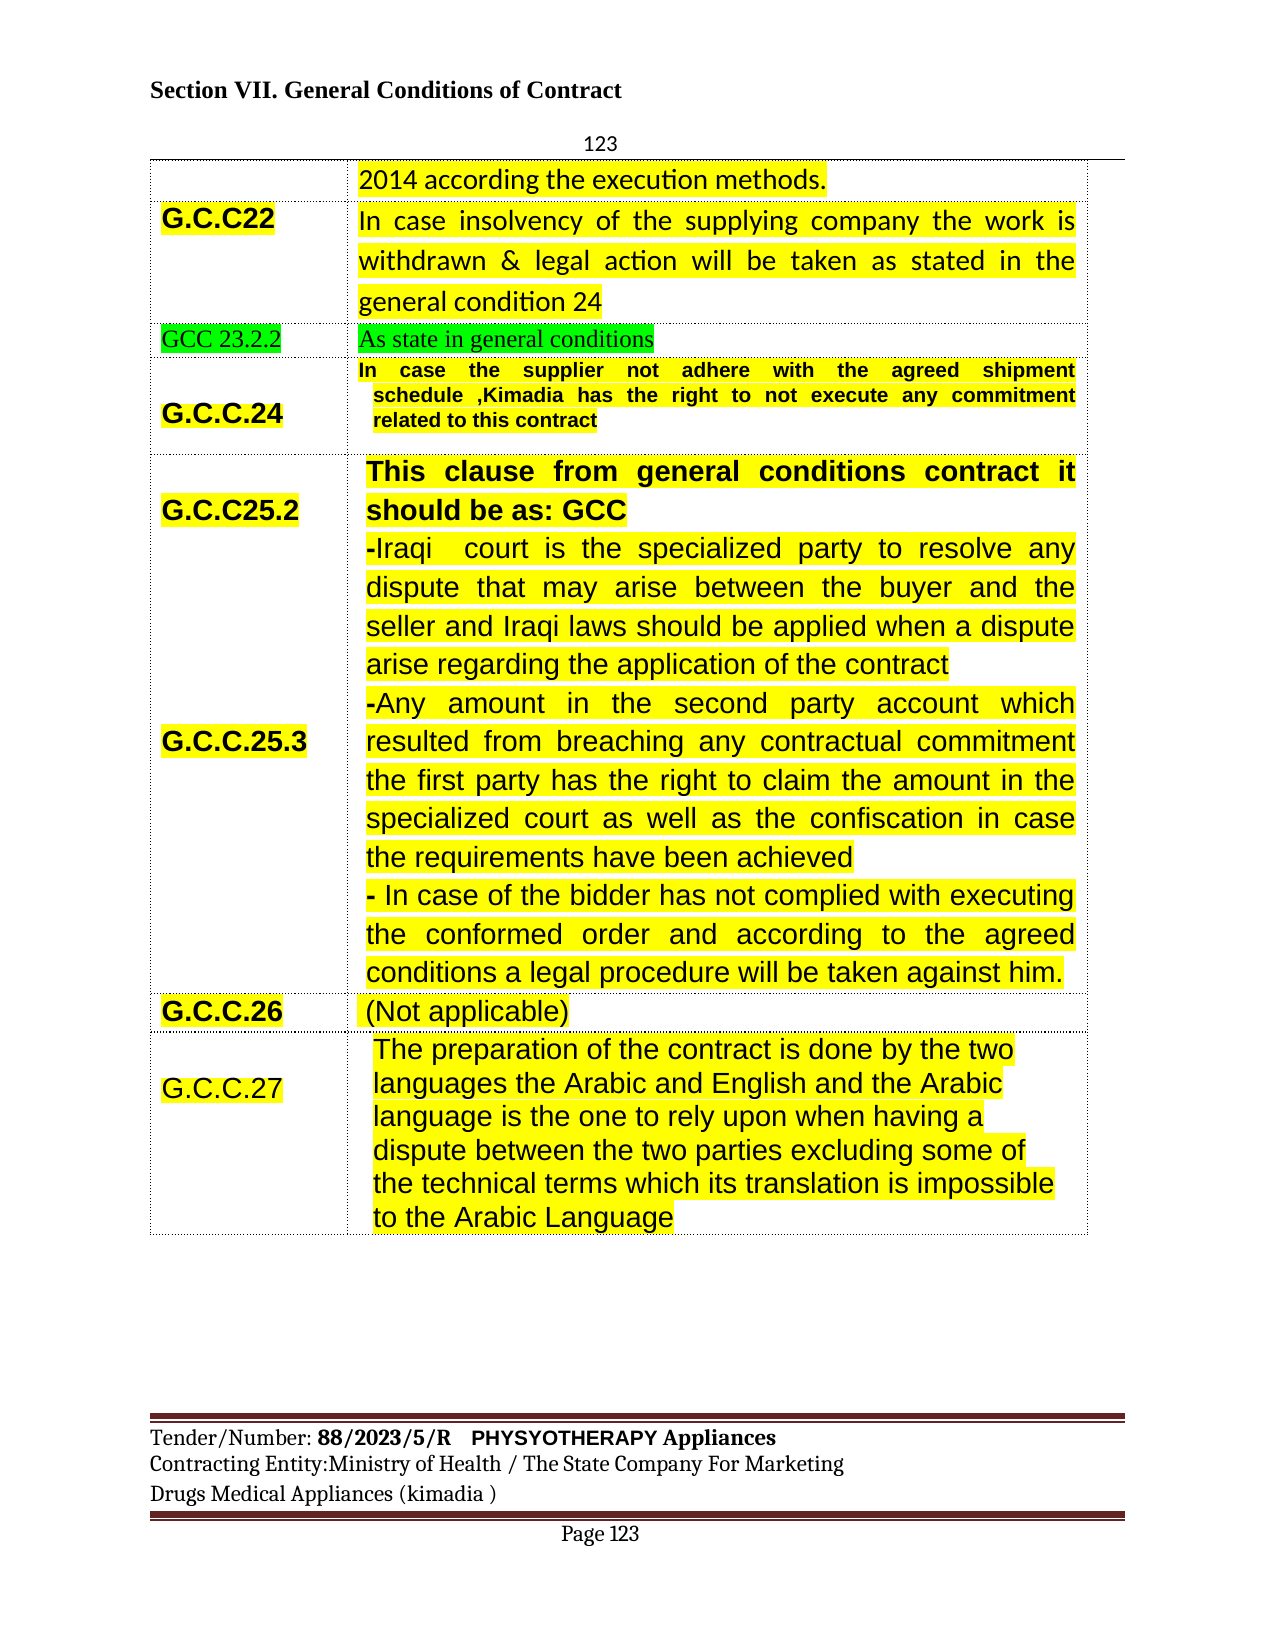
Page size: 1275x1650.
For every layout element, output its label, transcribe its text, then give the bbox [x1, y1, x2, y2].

table_cell G.C.C22 [150, 201, 347, 323]
table_cell In case the supplier not adhere with the agreed shipment schedule ,Kimadia has the right to not execute any commitment related to this contract [347, 357, 1088, 453]
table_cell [347, 160, 1088, 201]
table_cell G.C.C.27 [150, 1031, 347, 1234]
table_cell The preparation of the contract is done by the two languages the Arabic and English and the Arabic language is the one to rely upon when having a dispute between the two parties excluding some of the technical terms which its translation is impossible to the Arabic Language [347, 1031, 1088, 1234]
table_cell This clause from general conditions contract it should be as: GCC -Iraqi court is the specialized party to resolve any dispute that may arise between the buyer and the seller and Iraqi laws should be applied when a dispute arise regarding the application of the contract -Any amount in the second party account which resulted from breaching any contractual commitment the first party has the right to claim the amount in the specialized court as well as the confiscation in case the requirements have been achieved - In case of the bidder has not complied with executing the conformed order and according to the agreed conditions a legal procedure will be taken against him. [347, 454, 1088, 993]
table_cell G.C.C25.2 G.C.C.25.3 [150, 454, 347, 993]
table_cell (Not applicable) [347, 993, 1088, 1031]
table_cell As state in general conditions [347, 323, 1088, 357]
table_cell G.C.C.26 [150, 993, 347, 1031]
table_cell G.C.C.24 [150, 357, 347, 453]
table_cell GCC 23.2.2 [150, 323, 347, 357]
table_cell [150, 160, 347, 201]
table_cell In case insolvency of the supplying company the work is withdrawn & legal action will be taken as stated in the general condition 24 [347, 201, 1088, 323]
